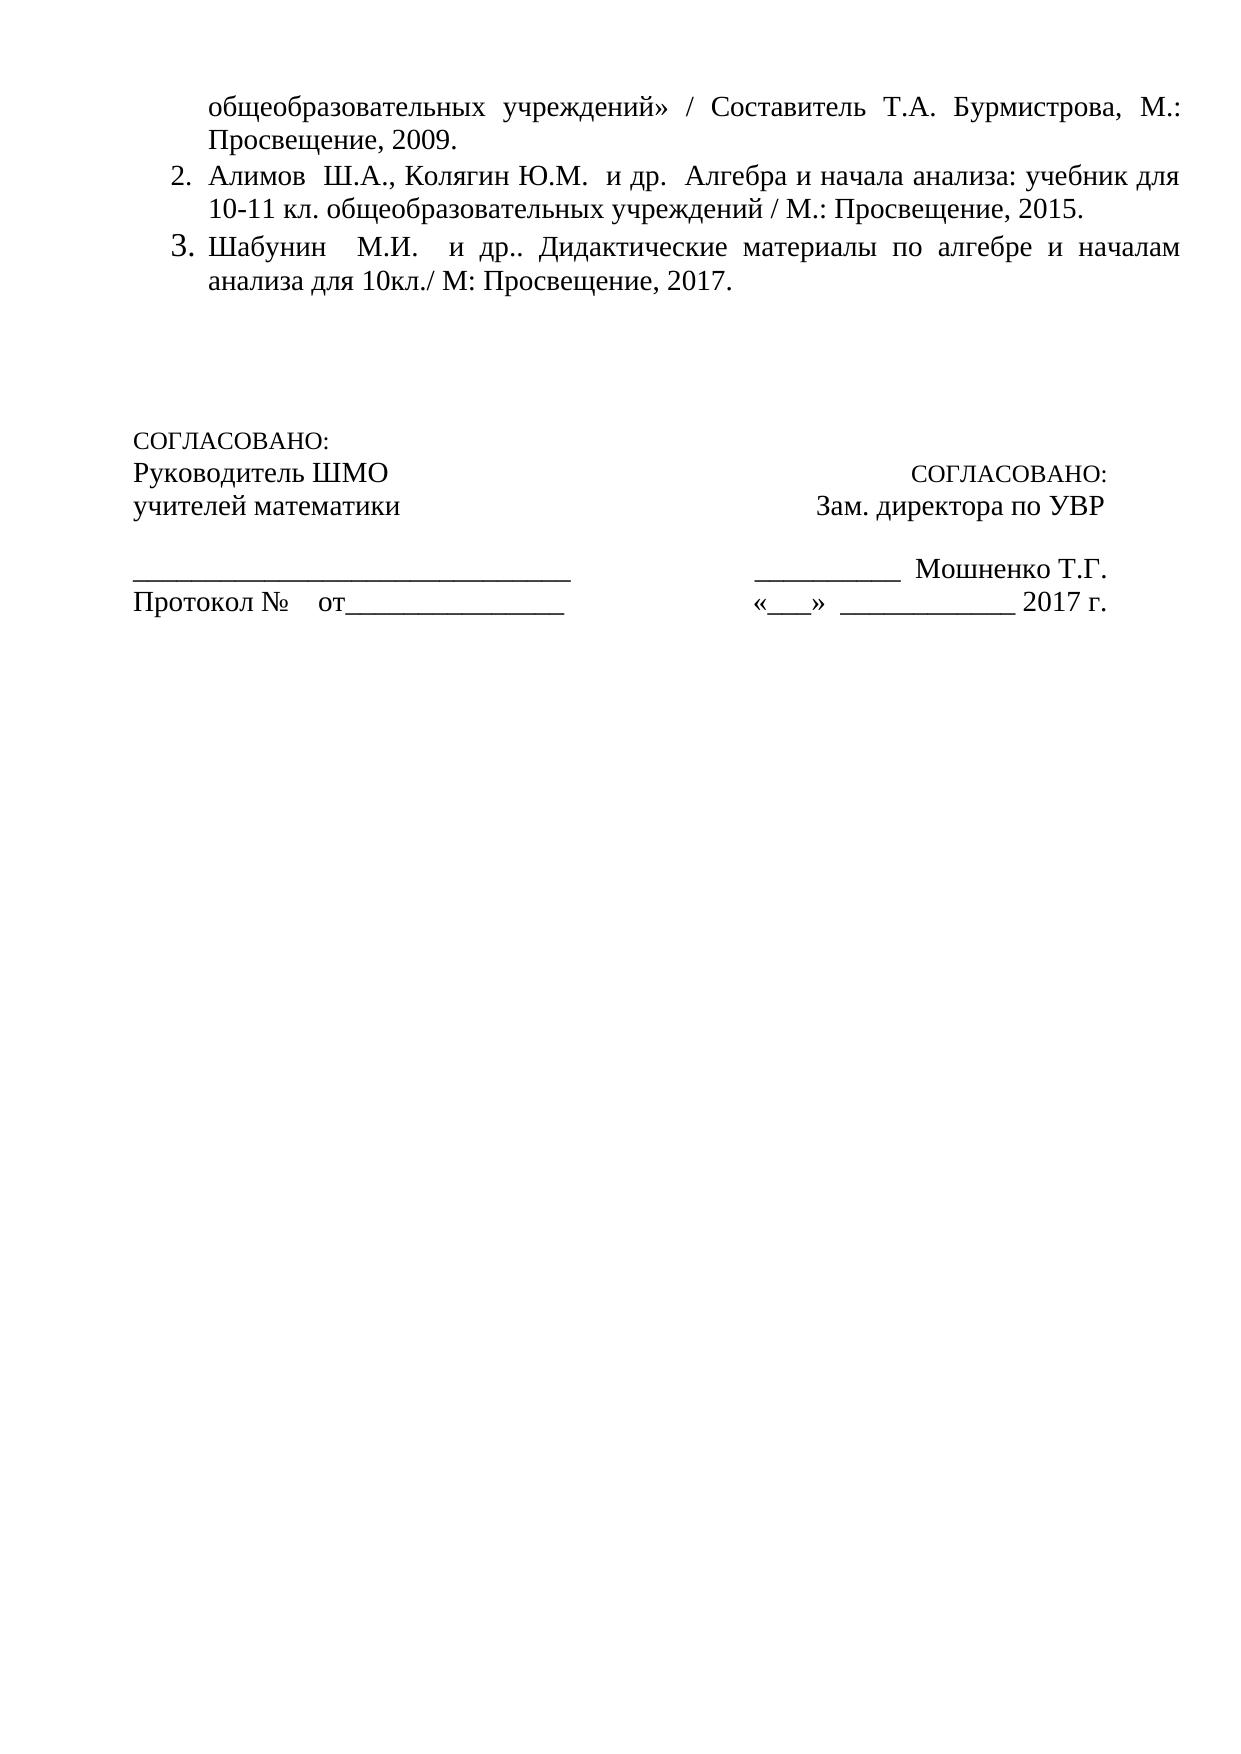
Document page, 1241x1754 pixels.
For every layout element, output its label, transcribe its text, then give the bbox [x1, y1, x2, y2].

text Протокол № от_______________ «___» ____________ 2017 г. [133, 584, 1181, 618]
list Шабунин М.И. и др.. Дидактические материалы по алгебре и началам анализа для 10кл./ М: Просвещение, 2017. [170, 225, 1181, 297]
text Руководитель ШМО СОГЛАСОВАНО: [133, 455, 1181, 488]
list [170, 89, 1181, 156]
text ______________________________ __________ Мошненко Т.Г. [133, 551, 1181, 584]
list Алимов Ш.А., Колягин Ю.М. и др. Алгебра и начала анализа: учебник для 10-11 кл. общеобразовательных учреждений / М.: Просвещение, 2015. [170, 158, 1181, 225]
text СОГЛАСОВАНО: [133, 426, 1181, 455]
text учителей математики Зам. директора по УВР [133, 488, 1181, 522]
